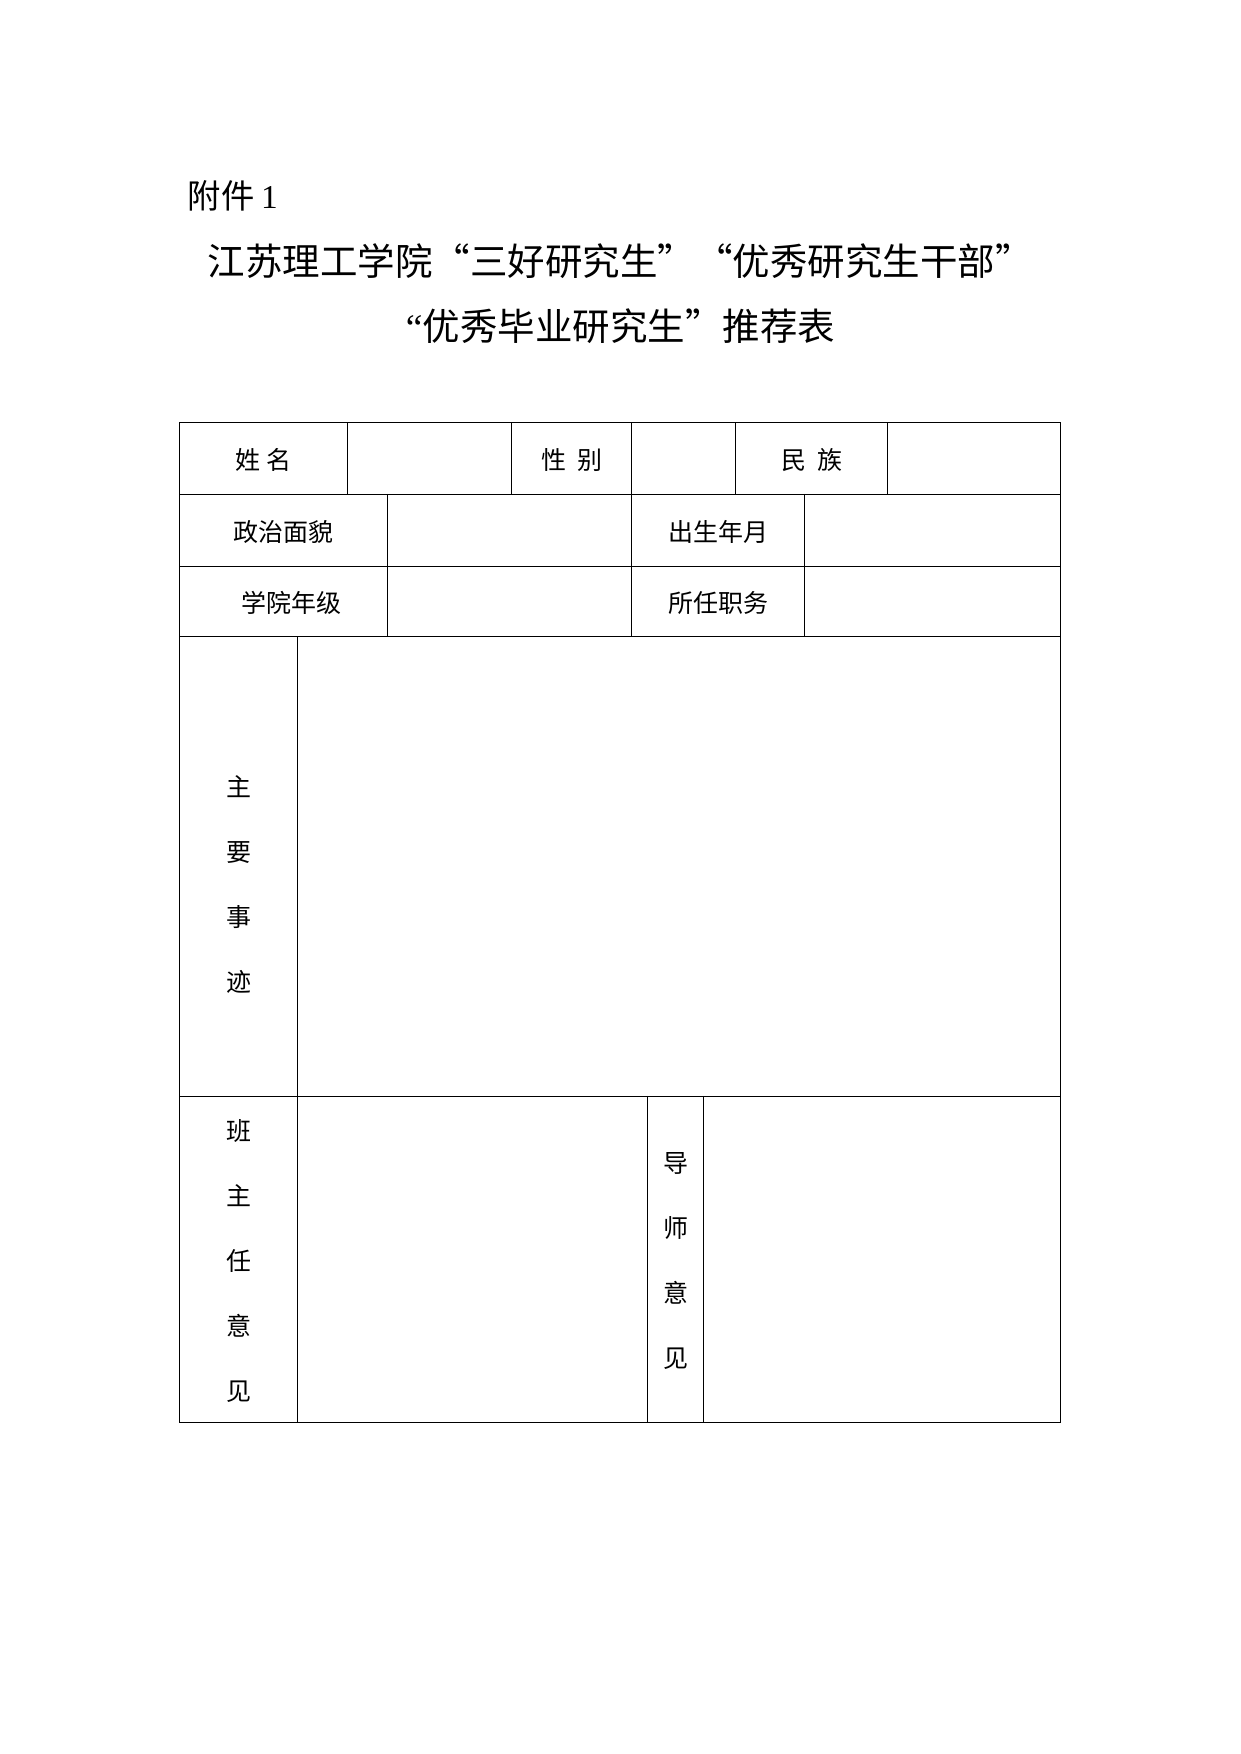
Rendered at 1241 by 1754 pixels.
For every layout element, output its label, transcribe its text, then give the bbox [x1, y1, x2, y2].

table_header [632, 423, 735, 494]
table_cell [805, 495, 1060, 566]
table_cell 主 要 事 迹 [180, 637, 297, 1096]
table_header [888, 423, 1060, 494]
table_cell [298, 1097, 647, 1422]
table_cell [298, 637, 1060, 1096]
text “优秀毕业研究生”推荐表 [187, 292, 1053, 357]
table_header 民 族 [736, 423, 887, 494]
table_header [348, 423, 511, 494]
table_cell 班 主 任 意 见 [180, 1097, 297, 1422]
table_cell 导师意见 [648, 1097, 703, 1422]
table_cell [388, 495, 631, 566]
text 附件1 [187, 162, 1053, 227]
table_header 性 别 [512, 423, 631, 494]
table_header 姓 名 [180, 423, 347, 494]
table_cell 政治面貌 [180, 495, 387, 566]
table_cell [388, 567, 631, 636]
table_cell 所任职务 [632, 567, 804, 636]
text 江苏理工学院“三好研究生”“优秀研究生干部” [187, 227, 1053, 292]
table_cell 出生年月 [632, 495, 804, 566]
table_cell [704, 1097, 1060, 1422]
table_cell [805, 567, 1060, 636]
table_cell 学院年级 [180, 567, 387, 636]
